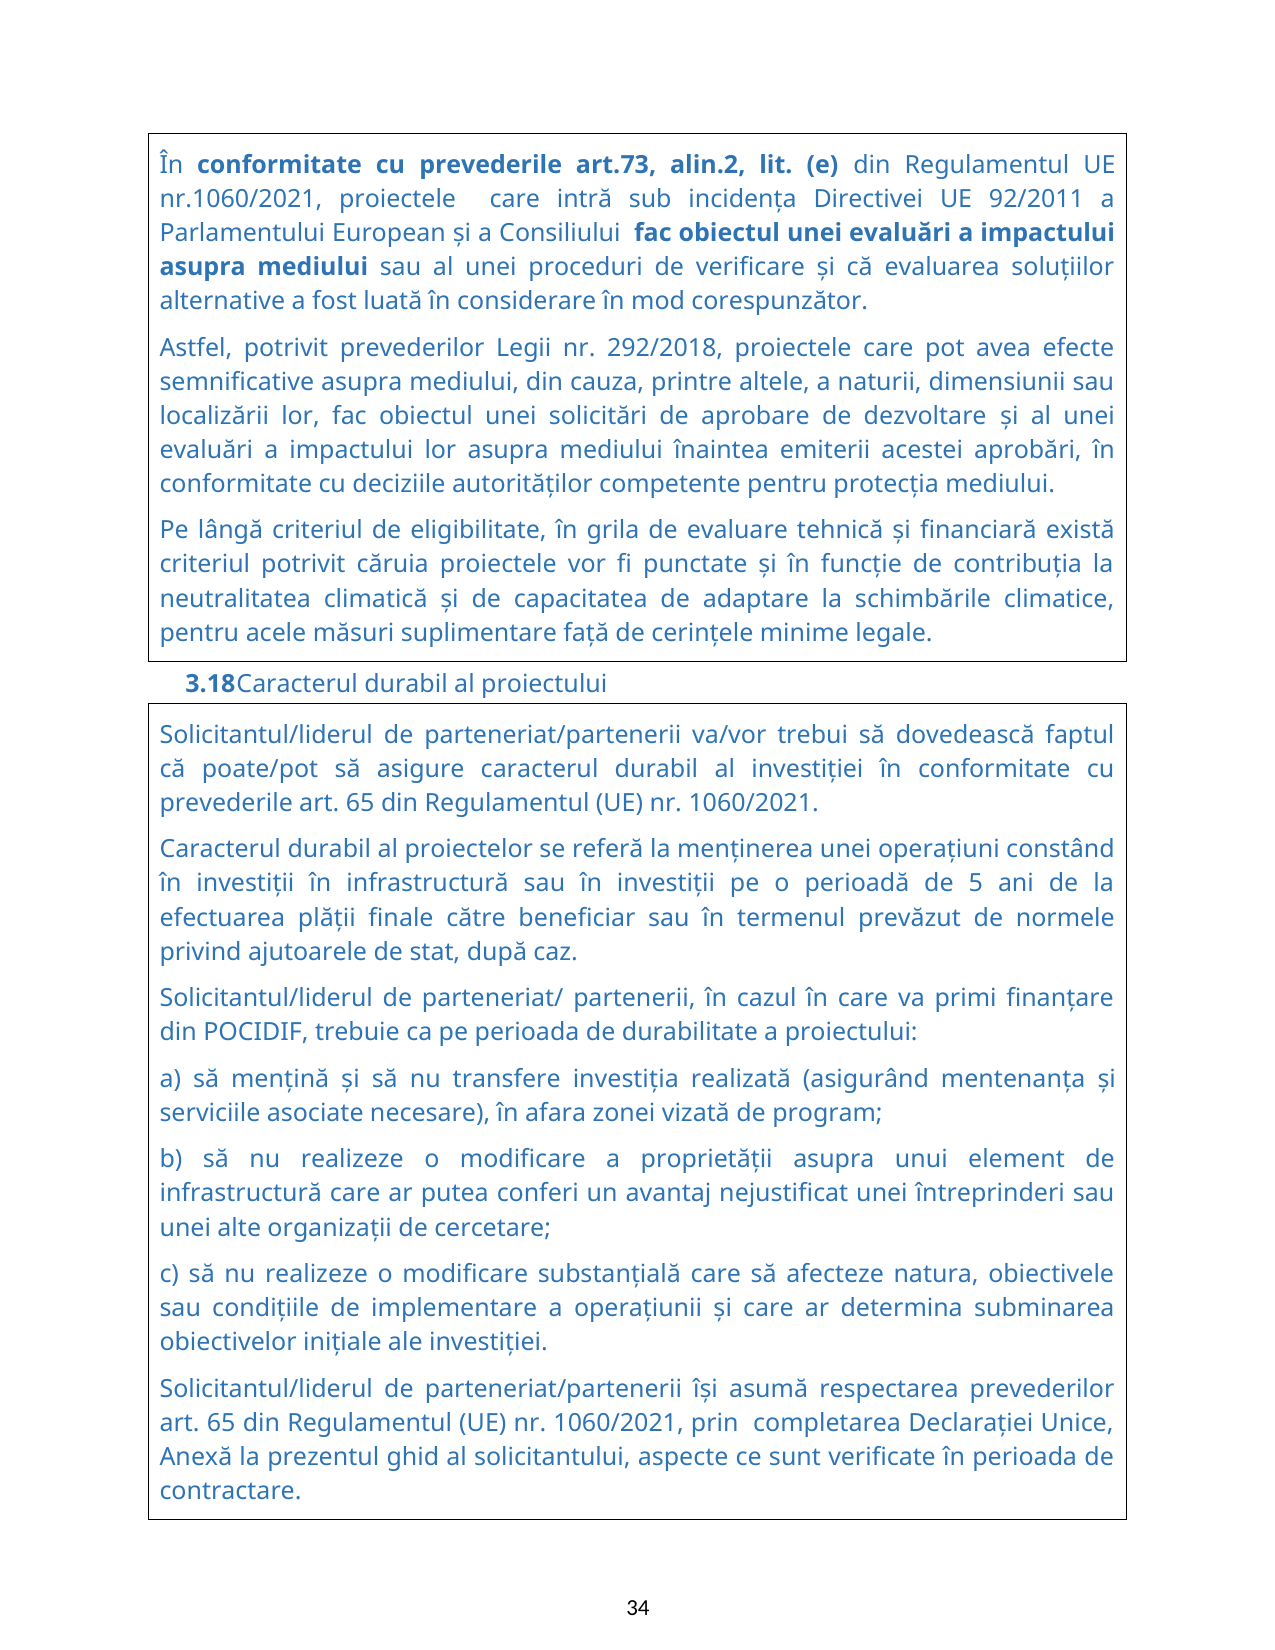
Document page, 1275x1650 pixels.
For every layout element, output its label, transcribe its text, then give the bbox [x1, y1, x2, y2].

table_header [149, 134, 1126, 661]
subtitle Caracterul durabil al proiectului [185, 666, 1127, 700]
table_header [149, 704, 1126, 1519]
